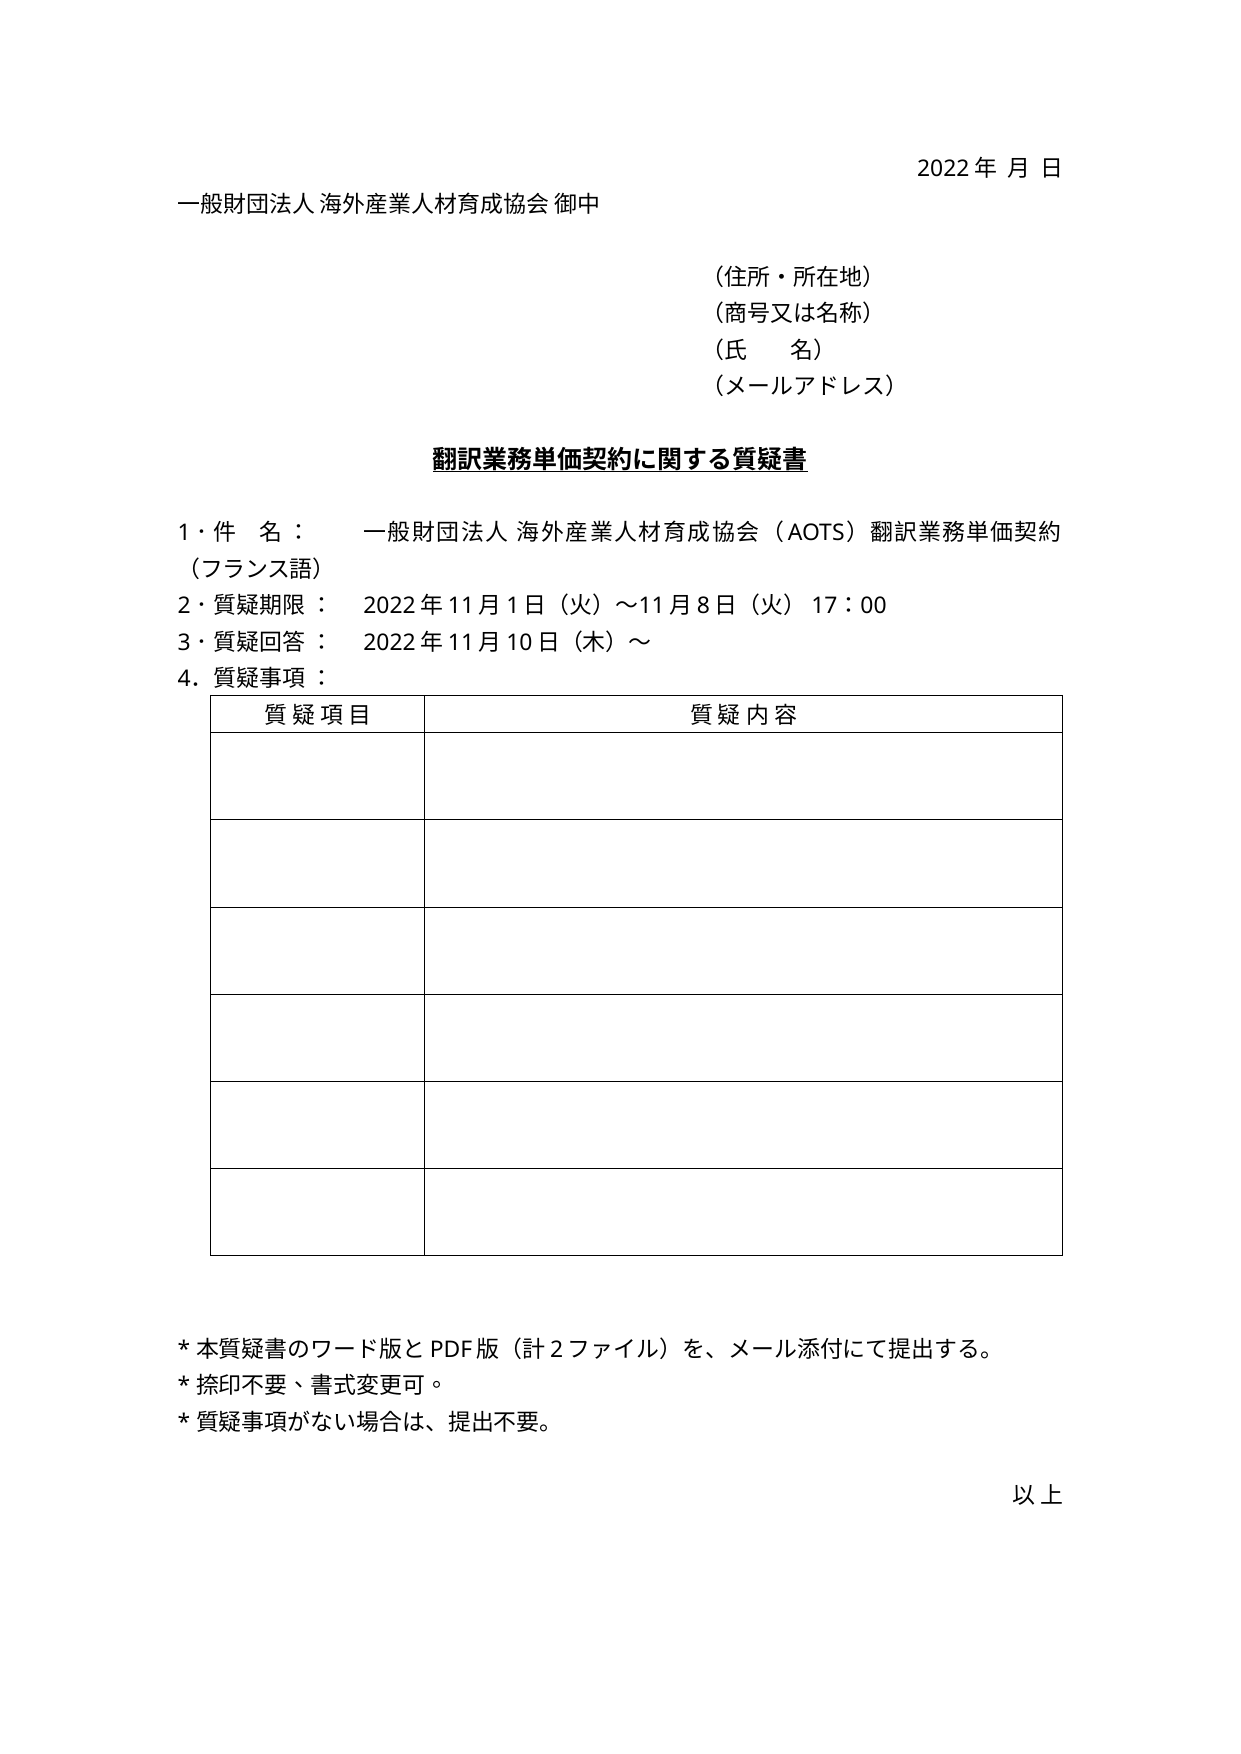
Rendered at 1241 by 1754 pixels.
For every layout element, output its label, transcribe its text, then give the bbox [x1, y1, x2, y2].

text （住所・所在地） [702, 257, 1063, 294]
table_cell [425, 995, 1062, 1081]
text * 捺印不要、書式変更可。 [177, 1366, 1063, 1402]
text （氏名） [702, 330, 1063, 367]
text 2022年 月 日 [177, 148, 1063, 184]
text * 本質疑書のワード版とPDF版（計2ファイル）を、メール添付にて提出する。 [177, 1329, 1063, 1366]
text 3．質疑回答 ： 2022年11月10日（木）～ [177, 622, 1063, 658]
table_cell [211, 908, 424, 994]
table_cell [425, 1082, 1062, 1168]
table_cell [211, 820, 424, 907]
text 2．質疑期限 ： 2022年11月1日（火）～11月8日（火） 17：00 [177, 585, 1063, 622]
table_cell [211, 995, 424, 1081]
table_cell [211, 1169, 424, 1255]
text 4．質疑事項 ： [177, 658, 1063, 695]
table_cell [425, 1169, 1062, 1255]
text 翻訳業務単価契約に関する質疑書 [177, 439, 1063, 476]
text （メールアドレス） [702, 367, 1063, 403]
table_cell [425, 820, 1062, 907]
table_cell [425, 908, 1062, 994]
text * 質疑事項がない場合は、提出不要。 [177, 1402, 1063, 1439]
text 以 上 [177, 1475, 1063, 1512]
table_cell [211, 733, 424, 819]
table_header 質 疑 内 容 [425, 696, 1062, 732]
text 一般財団法人 海外産業人材育成協会 御中 [177, 184, 1063, 221]
text （商号又は名称） [702, 294, 1063, 330]
table_header 質 疑 項 目 [211, 696, 424, 732]
table_cell [211, 1082, 424, 1168]
table_cell [425, 733, 1062, 819]
text 1．件名 ： 一般財団法人 海外産業人材育成協会（AOTS）翻訳業務単価契約（フランス語） [177, 512, 1063, 585]
